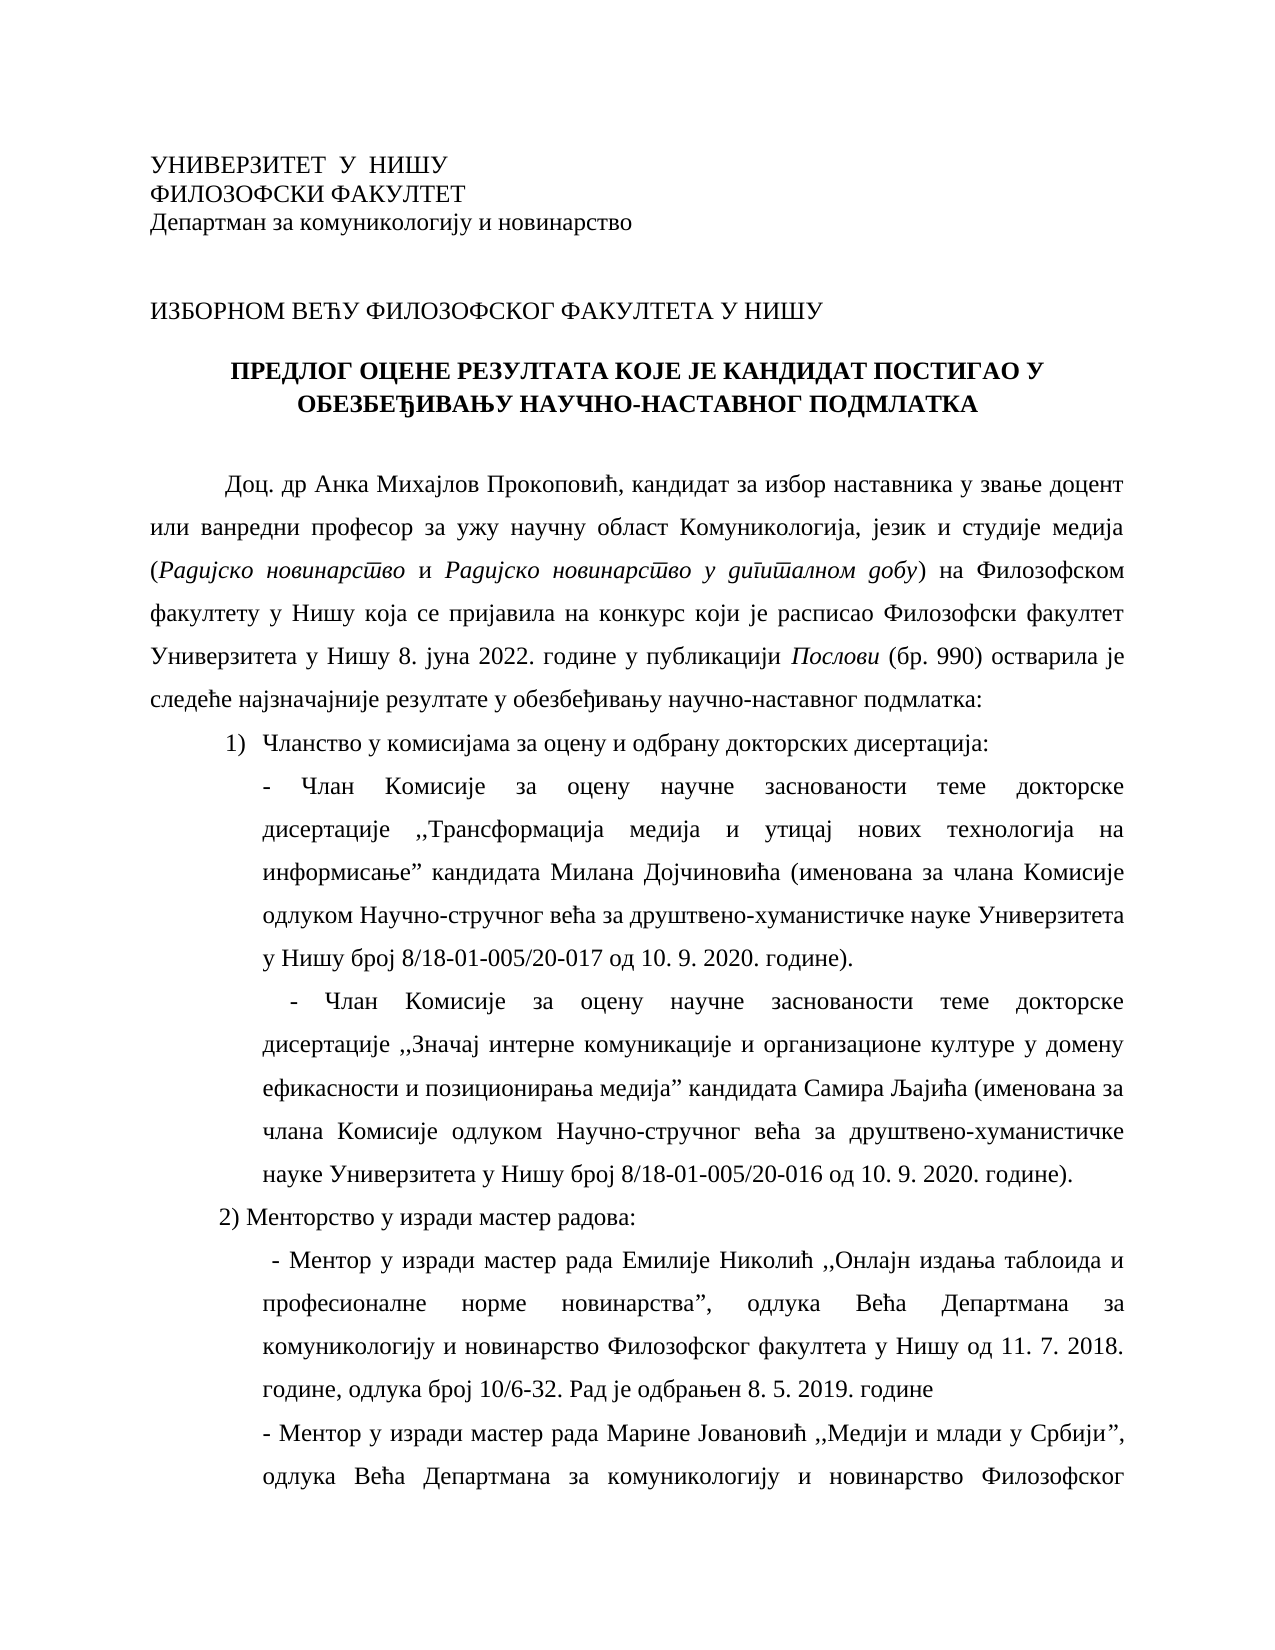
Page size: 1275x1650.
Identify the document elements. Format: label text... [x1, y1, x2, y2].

text Доц. др Анка Михајлов Прокоповић, кандидат за избор наставника у звање доцент или ванредни професор за ужу научну област Комуникологија, језик и студије медија (Радијско новинарство и Радијско новинарство у дигиталном добу) на Филозофском факултету у Нишу која се пријавила на конкурс који је расписао Филозофски факултет Универзитета у Нишу 8. јуна 2022. године у публикацији Послови (бр. 990) остварила је следеће најзначајније резултате у обезбеђивању научно-наставног подмлатка: [150, 469, 1125, 713]
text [262, 1418, 1125, 1489]
text 2) Менторство у изради мастер радова: [150, 1202, 1125, 1231]
list Чланство у комисијама за оцену и одбрану докторских дисертација: [225, 728, 1125, 756]
text - Члан Комисије за оцену научне заснованости теме докторске дисертације ,,Трансформација медија и утицај нових технологија на информисање” кандидата Милана Дојчиновића (именована за члана Комисије одлуком Научно-стручног већа за друштвено-хуманистичке науке Универзитета у Нишу број 8/18-01-005/20-017 од 10. 9. 2020. године). [262, 771, 1125, 972]
text ПРЕДЛОГ ОЦЕНЕ РЕЗУЛТАТА КОЈЕ ЈЕ КАНДИДАТ ПОСТИГАО У ОБЕЗБЕЂИВАЊУ НАУЧНО-НАСТАВНОГ ПОДМЛАТКА [150, 356, 1125, 418]
text УНИВЕРЗИТЕТ У НИШУ [150, 150, 1125, 179]
text - Члан Комисије за оцену научне заснованости теме докторске дисертације ,,Значај интерне комуникације и организационе културе у домену ефикасности и позиционирања медија” кандидата Самира Љајића (именована за члана Комисије одлуком Научно-стручног већа за друштвено-хуманистичке науке Универзитета у Нишу број 8/18-01-005/20-016 од 10. 9. 2020. године). [262, 986, 1125, 1188]
text - Ментор у изради мастер рада Емилије Николић ,,Онлајн издања таблоида и професионалне норме новинарства”, одлука Већа Департмана за комуникологију и новинарство Филозофског факултета у Нишу од 11. 7. 2018. године, одлука број 10/6-32. Рад је одбрањен 8. 5. 2019. године [262, 1245, 1125, 1403]
text Департман за комуникологију и новинарство [150, 207, 1125, 236]
text ИЗБОРНОМ ВЕЋУ ФИЛОЗОФСКОГ ФАКУЛТЕТА У НИШУ [150, 296, 1125, 325]
text ФИЛОЗОФСКИ ФАКУЛТЕТ [150, 179, 1125, 207]
